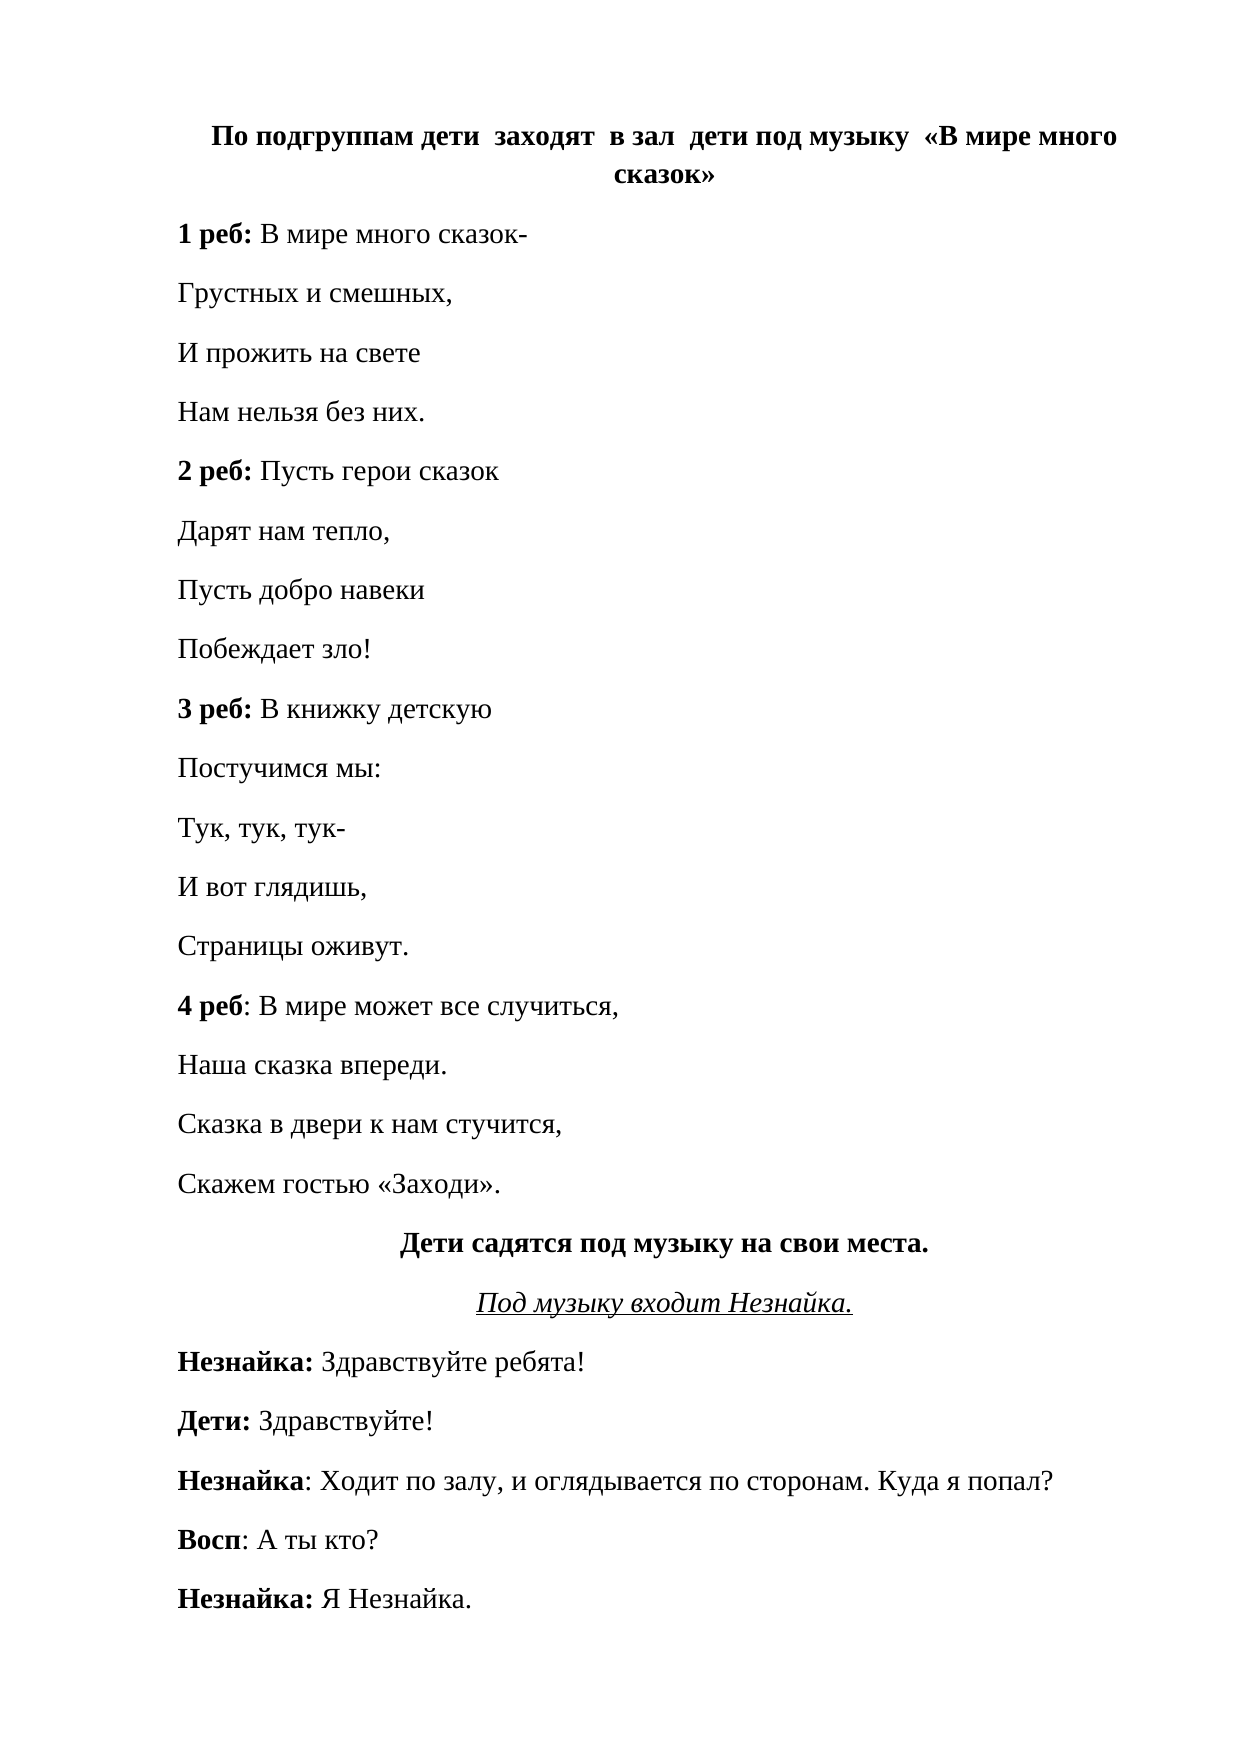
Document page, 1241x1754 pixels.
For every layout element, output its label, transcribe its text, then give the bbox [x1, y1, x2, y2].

text Тук, тук, тук- [177, 810, 1152, 843]
text 3 реб: В книжку детскую [177, 691, 1152, 724]
text Нам нельзя без них. [177, 394, 1152, 428]
text Незнайка: Здравствуйте ребята! [177, 1344, 1152, 1378]
text Восп: А ты кто? [177, 1522, 1152, 1556]
text По подгруппам дети заходят в зал дети под музыку «В мире много сказок» [177, 118, 1152, 190]
text Дети садятся под музыку на свои места. [177, 1225, 1152, 1259]
text 4 реб: В мире может все случиться, [177, 988, 1152, 1021]
text Сказка в двери к нам стучится, [177, 1107, 1152, 1140]
text И прожить на свете [177, 335, 1152, 368]
text Незнайка: Ходит по залу, и оглядывается по сторонам. Куда я попал? [177, 1463, 1152, 1496]
text И вот глядишь, [177, 869, 1152, 903]
text 2 реб: Пусть герои сказок [177, 453, 1152, 487]
text Страницы оживут. [177, 928, 1152, 962]
text Пусть добро навеки [177, 572, 1152, 606]
text Дети: Здравствуйте! [177, 1403, 1152, 1437]
text Наша сказка впереди. [177, 1047, 1152, 1081]
text Незнайка: Я Незнайка. [177, 1582, 1152, 1615]
text Дарят нам тепло, [177, 513, 1152, 546]
text Побеждает зло! [177, 632, 1152, 665]
text Постучимся мы: [177, 750, 1152, 784]
text 1 реб: В мире много сказок- [177, 216, 1152, 249]
text Под музыку входит Незнайка. [177, 1285, 1152, 1318]
text Грустных и смешных, [177, 275, 1152, 309]
text Скажем гостью «Заходи». [177, 1166, 1152, 1199]
